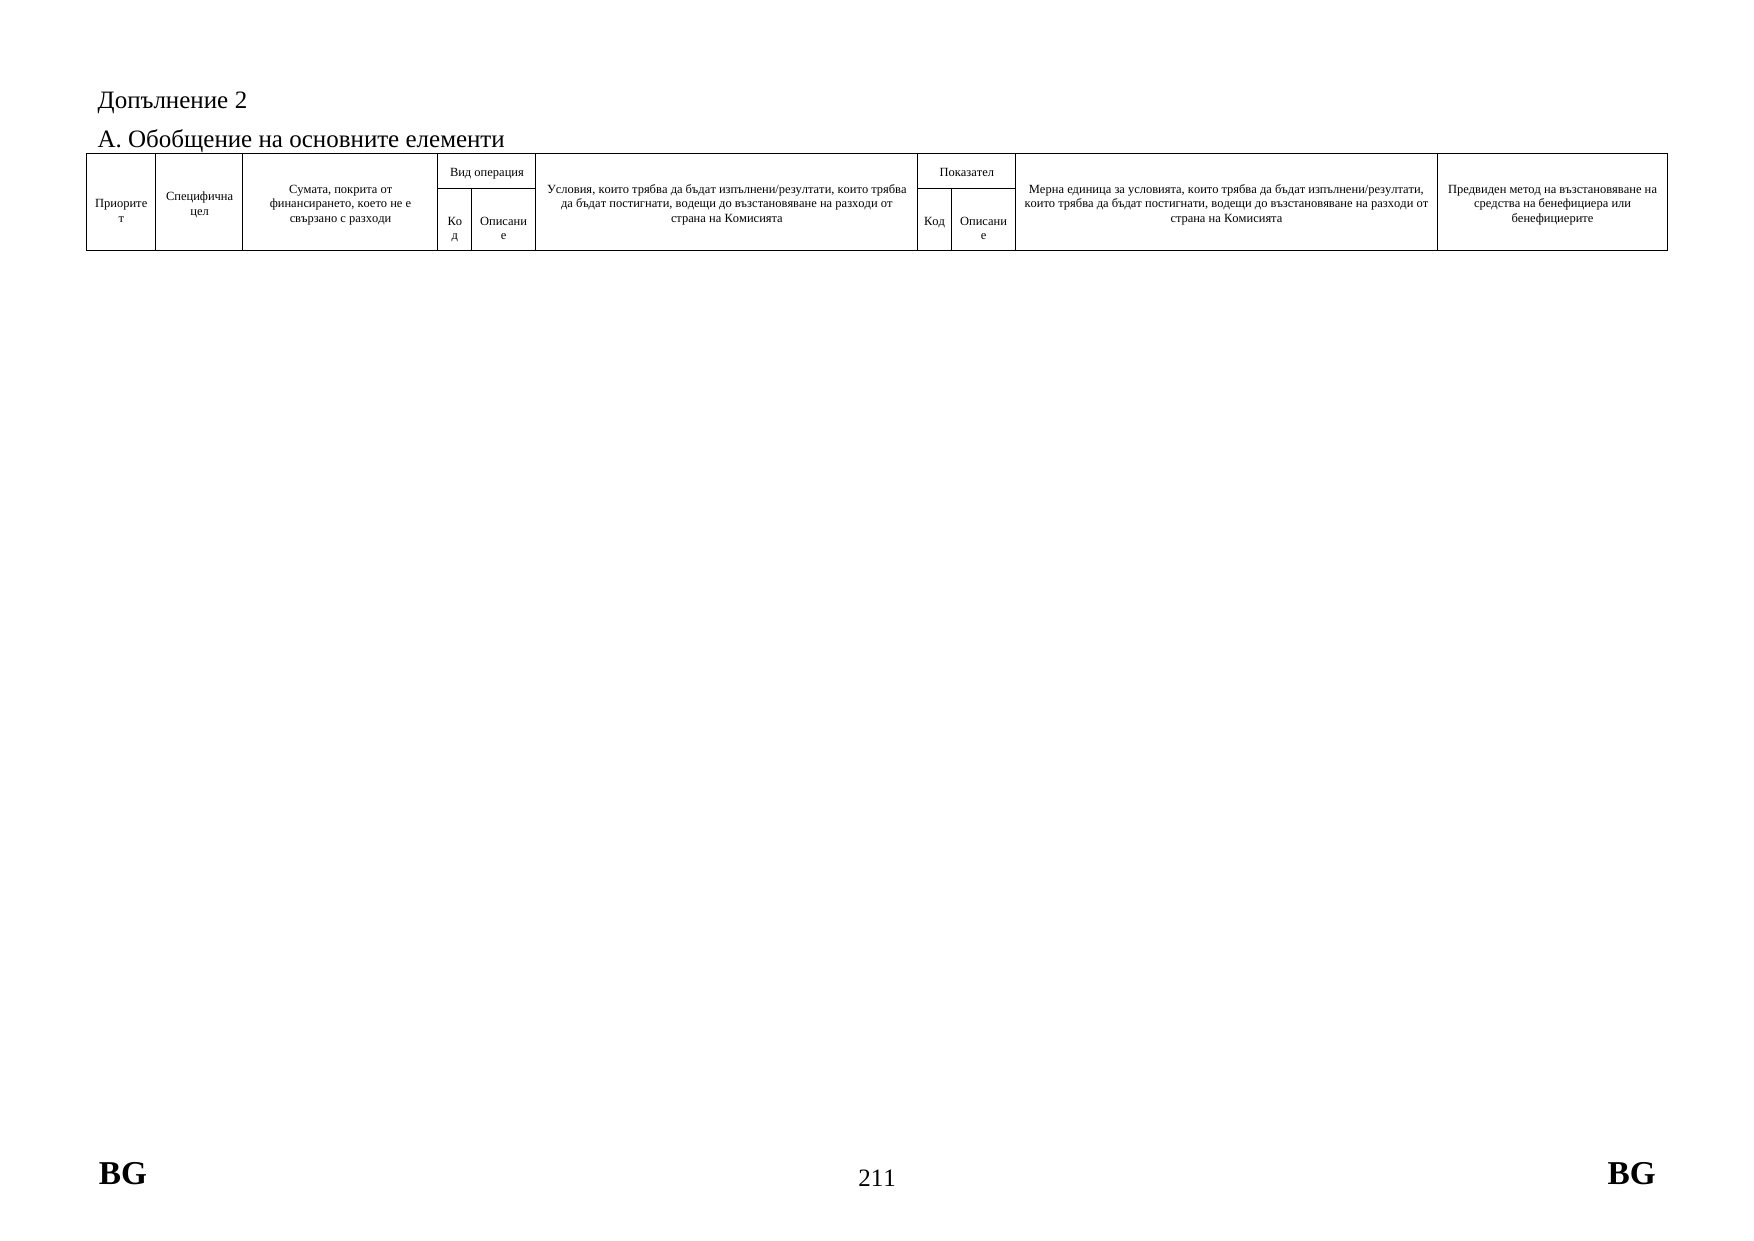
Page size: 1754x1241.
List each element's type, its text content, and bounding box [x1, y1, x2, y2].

subtitle [/notranslate][notranslate]A. Обобщение на основните елементи [97, 124, 1679, 153]
table_cell [notranslate]Код[/notranslate] [438, 189, 471, 250]
table_header [notranslate]Условия, които трябва да бъдат изпълнени/резултати, които трябва да бъдат постигнати, водещи до възстановяване на разходи от страна на Комисията[/notranslate] [536, 154, 917, 250]
table_header [notranslate]Специфична цел[/notranslate] [156, 154, 242, 250]
table_header [notranslate]Вид операция[/notranslate] [438, 154, 535, 187]
table_header [notranslate]Предвиден метод на възстановяване на средства на бенефициера или бенефициерите[/notranslate] [1438, 154, 1667, 250]
table_header [notranslate]Сумата, покрита от финансирането, което не е свързано с разходи[/notranslate] [243, 154, 437, 250]
table_header [notranslate]Показател[/notranslate] [918, 154, 1015, 187]
table_header [notranslate]Мерна единица за условията, които трябва да бъдат изпълнени/резултати, които трябва да бъдат постигнати, водещи до възстановяване на разходи от страна на Комисията[/notranslate] [1016, 154, 1437, 250]
table_cell [notranslate]Код[/notranslate] [918, 189, 951, 250]
table_header [notranslate]Приоритет[/notranslate] [87, 154, 155, 250]
table_cell [notranslate]Описание[/notranslate] [952, 189, 1015, 250]
subtitle [notranslate]Допълнение 2 [97, 85, 1679, 114]
table_cell [notranslate]Описание[/notranslate] [472, 189, 535, 250]
